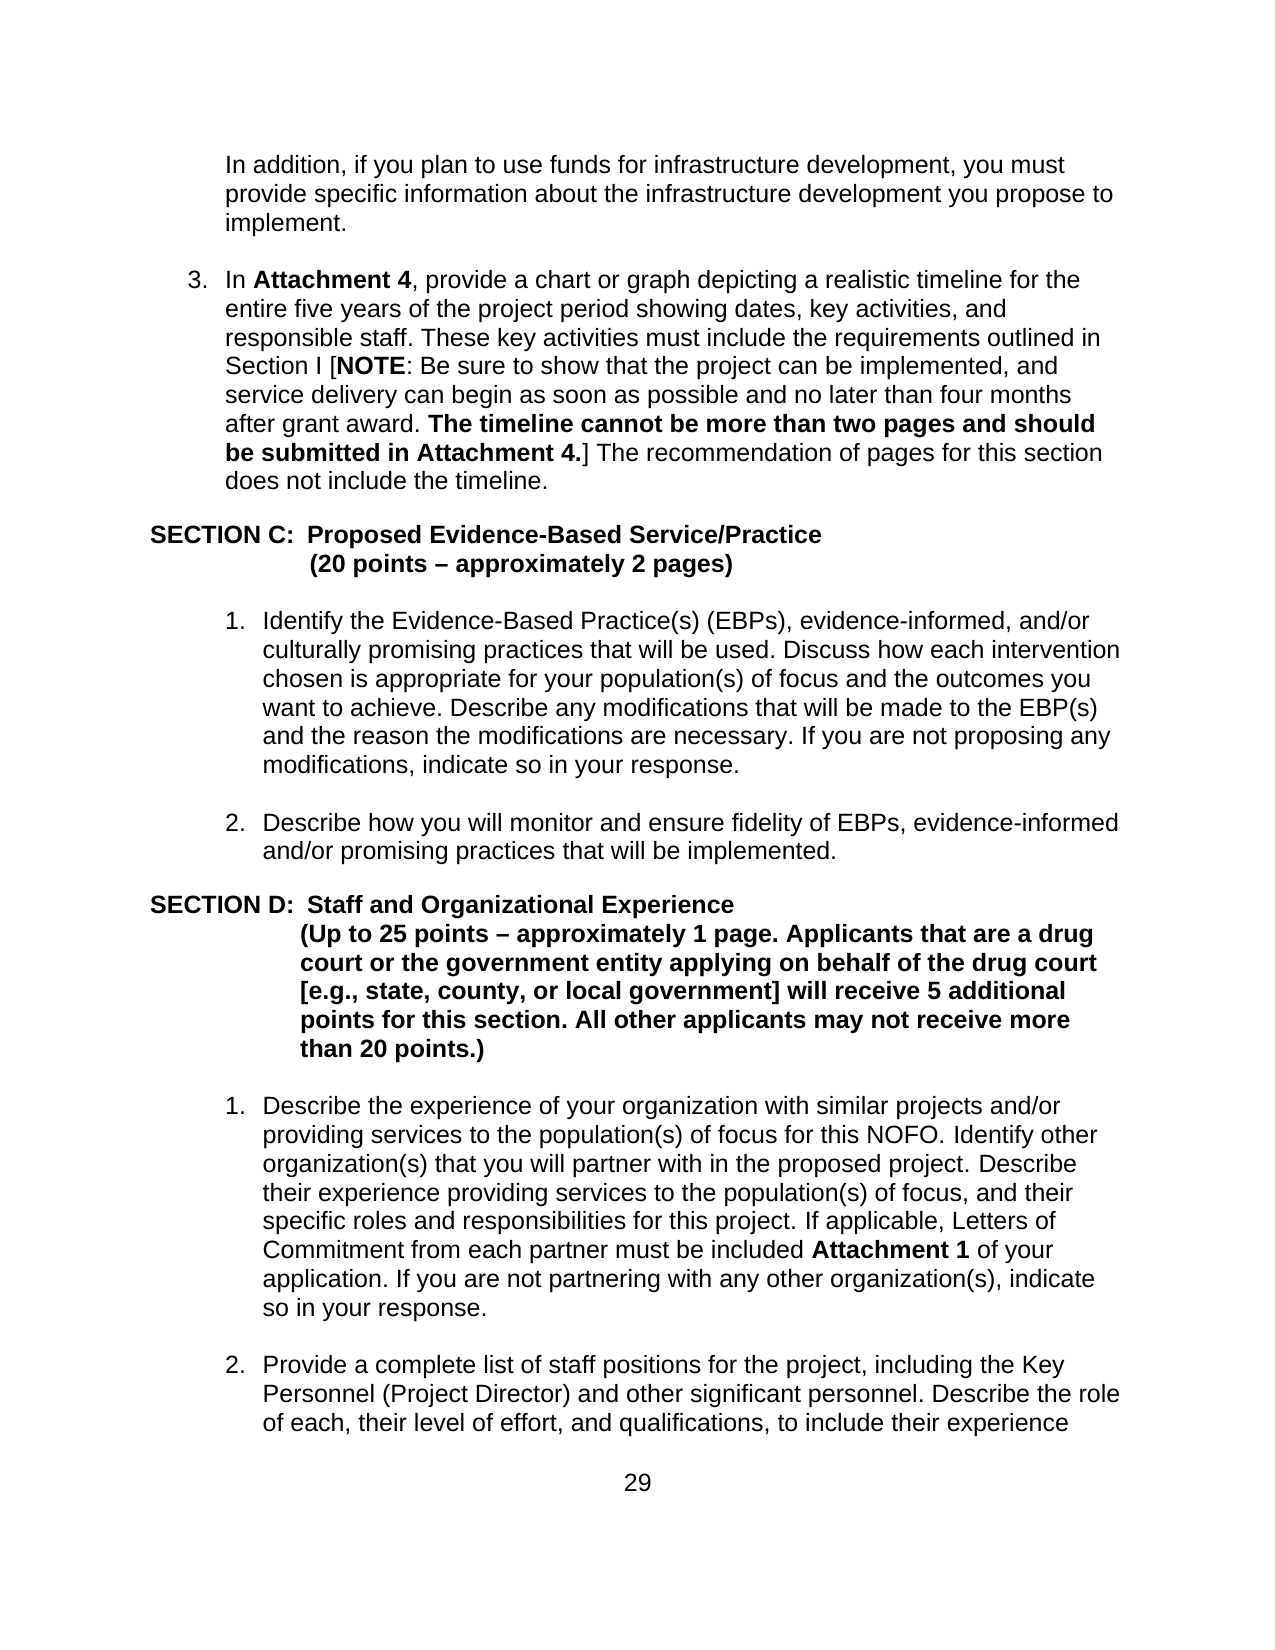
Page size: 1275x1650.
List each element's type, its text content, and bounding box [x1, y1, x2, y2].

list Identify the Evidence-Based Practice(s) (EBPs), evidence-informed, and/or culturally promising practices that will be used. Discuss how each intervention chosen is appropriate for your population(s) of focus and the outcomes you want to achieve. Describe any modifications that will be made to the EBP(s) and the reason the modifications are necessary. If you are not proposing any modifications, indicate so in your response. [225, 606, 1125, 779]
text SECTION C: Proposed Evidence-Based Service/Practice [150, 520, 1125, 549]
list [187, 150, 1125, 236]
list Describe the experience of your organization with similar projects and/or providing services to the population(s) of focus for this NOFO. Identify other organization(s) that you will partner with in the proposed project. Describe their experience providing services to the population(s) of focus, and their specific roles and responsibilities for this project. If applicable, Letters of Commitment from each partner must be included Attachment 1 of your application. If you are not partnering with any other organization(s), indicate so in your response. [225, 1091, 1125, 1321]
list Describe how you will monitor and ensure fidelity of EBPs, evidence-informed and/or promising practices that will be implemented. [225, 807, 1125, 865]
text (20 points – approximately 2 pages) [309, 549, 1125, 577]
text (Up to 25 points – approximately 1 page. Applicants that are a drug court or the government entity applying on behalf of the drug court [e.g., state, county, or local government] will receive 5 additional points for this section. All other applicants may not receive more than 20 points.) [300, 919, 1125, 1062]
list In Attachment 4, provide a chart or graph depicting a realistic timeline for the entire five years of the project period showing dates, key activities, and responsible staff. These key activities must include the requirements outlined in Section I [NOTE: Be sure to show that the project can be implemented, and service delivery can begin as soon as possible and no later than four months after grant award. The timeline cannot be more than two pages and should be submitted in Attachment 4.] The recommendation of pages for this section does not include the timeline. [187, 265, 1125, 495]
text SECTION D: Staff and Organizational Experience [150, 890, 1125, 919]
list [225, 1350, 1125, 1436]
